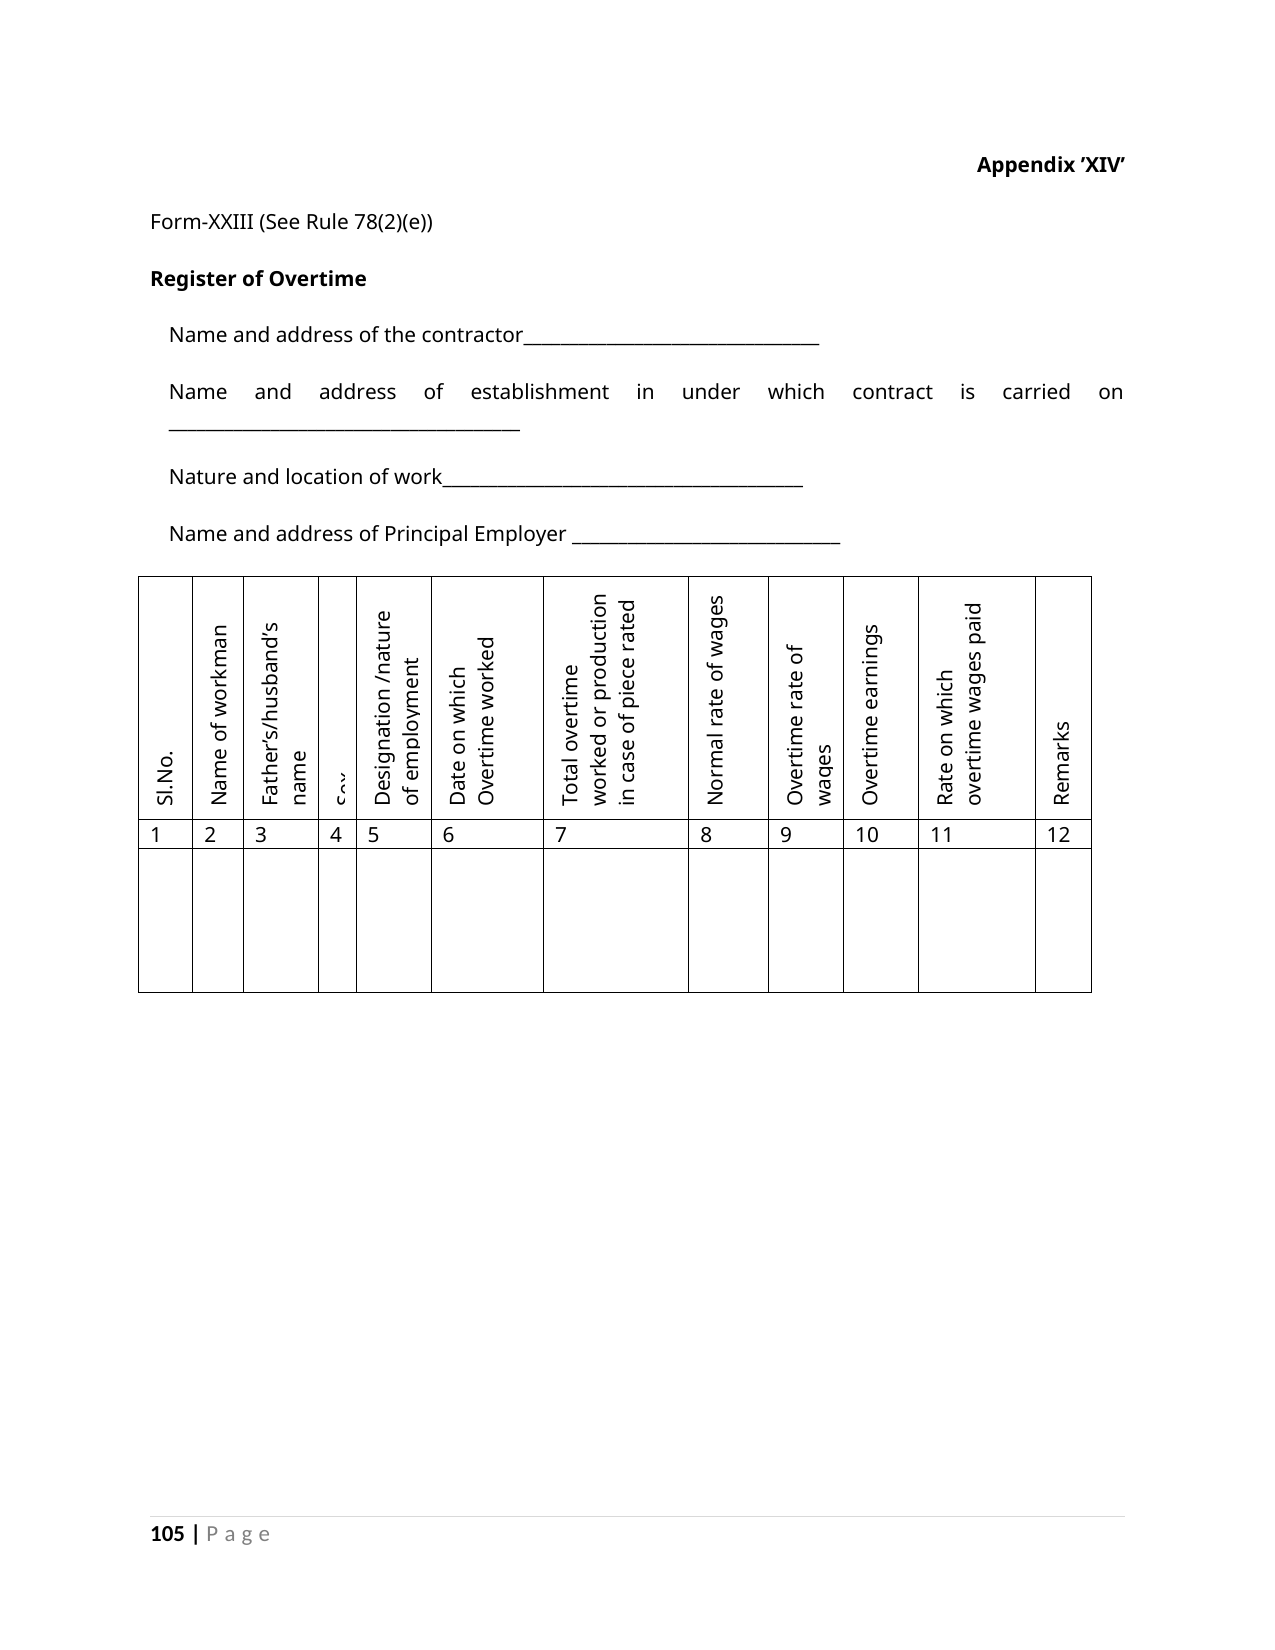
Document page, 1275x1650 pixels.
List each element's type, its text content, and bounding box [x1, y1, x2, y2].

table_cell 1 [139, 820, 192, 848]
table_cell [689, 849, 768, 992]
text Name and address of the contractor________________________________ [169, 321, 1125, 349]
table_header Rate on which overtime wages paid [919, 577, 1035, 819]
table_cell 12 [1036, 820, 1091, 848]
table_header Designation /nature of employment [357, 577, 431, 819]
table_header Normal rate of wages [689, 577, 768, 819]
table_cell 10 [844, 820, 918, 848]
table_cell [244, 849, 318, 992]
table_header Sex [319, 577, 356, 819]
table_cell [769, 849, 843, 992]
table_cell [319, 849, 356, 992]
table_cell [139, 849, 192, 992]
table_header Sl.No. [139, 577, 192, 819]
table_cell [357, 849, 431, 992]
table_header Total overtime worked or production in case of piece rated [544, 577, 688, 819]
text Name and address of Principal Employer _____________________________ [169, 519, 1125, 548]
text Name and address of establishment in under which contract is carried on ______________________________________ [169, 377, 1125, 434]
table_cell [844, 849, 918, 992]
text Nature and location of work_______________________________________ [169, 462, 1125, 491]
text Form-XXIII (See Rule 78(2)(e)) [150, 207, 1125, 235]
table_header Name of workman [193, 577, 243, 819]
table_header Overtime earnings [844, 577, 918, 819]
table_cell [544, 849, 688, 992]
table_header Remarks [1036, 577, 1091, 819]
table_cell 4 [319, 820, 356, 848]
table_cell [1036, 849, 1091, 992]
table_cell 9 [769, 820, 843, 848]
table_cell [432, 849, 543, 992]
text Appendix ’XIV’ [150, 150, 1125, 178]
table_cell [193, 849, 243, 992]
table_cell [919, 849, 1035, 992]
table_cell 8 [689, 820, 768, 848]
table_cell 5 [357, 820, 431, 848]
text Register of Overtime [150, 264, 1125, 292]
table_header Father’s/husband’s name [244, 577, 318, 819]
table_header Date on which Overtime worked [432, 577, 543, 819]
table_cell 6 [432, 820, 543, 848]
table_cell 11 [919, 820, 1035, 848]
table_cell 7 [544, 820, 688, 848]
table_cell 3 [244, 820, 318, 848]
table_header Overtime rate of wages [769, 577, 843, 819]
table_cell 2 [193, 820, 243, 848]
